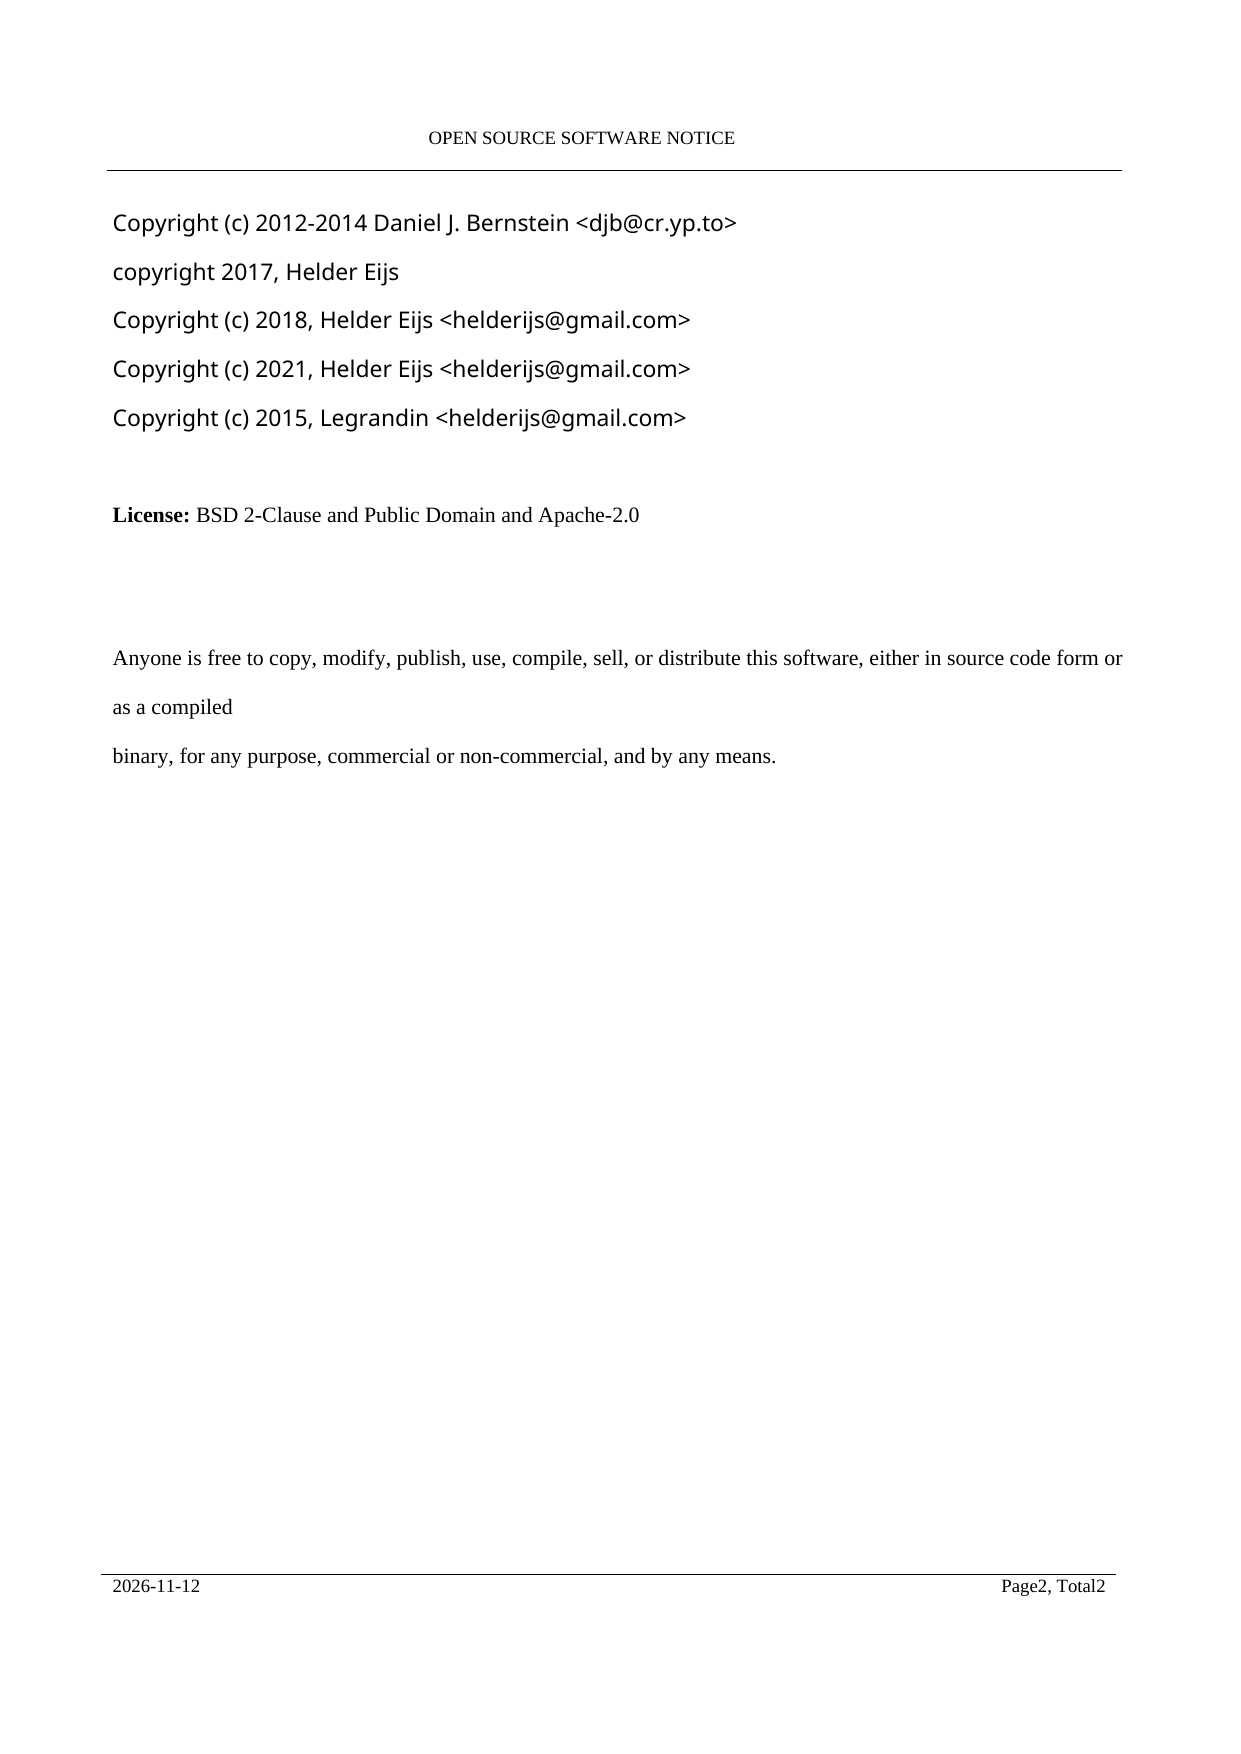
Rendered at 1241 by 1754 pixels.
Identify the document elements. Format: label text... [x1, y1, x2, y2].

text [112, 206, 1128, 483]
text Anyone is free to copy, modify, publish, use, compile, sell, or distribute this software, either in source code form or as a compiled binary, for any purpose, commercial or non-commercial, and by any means. [112, 544, 1128, 869]
text License: BSD 2-Clause and Public Domain and Apache-2.0 [112, 499, 1128, 531]
